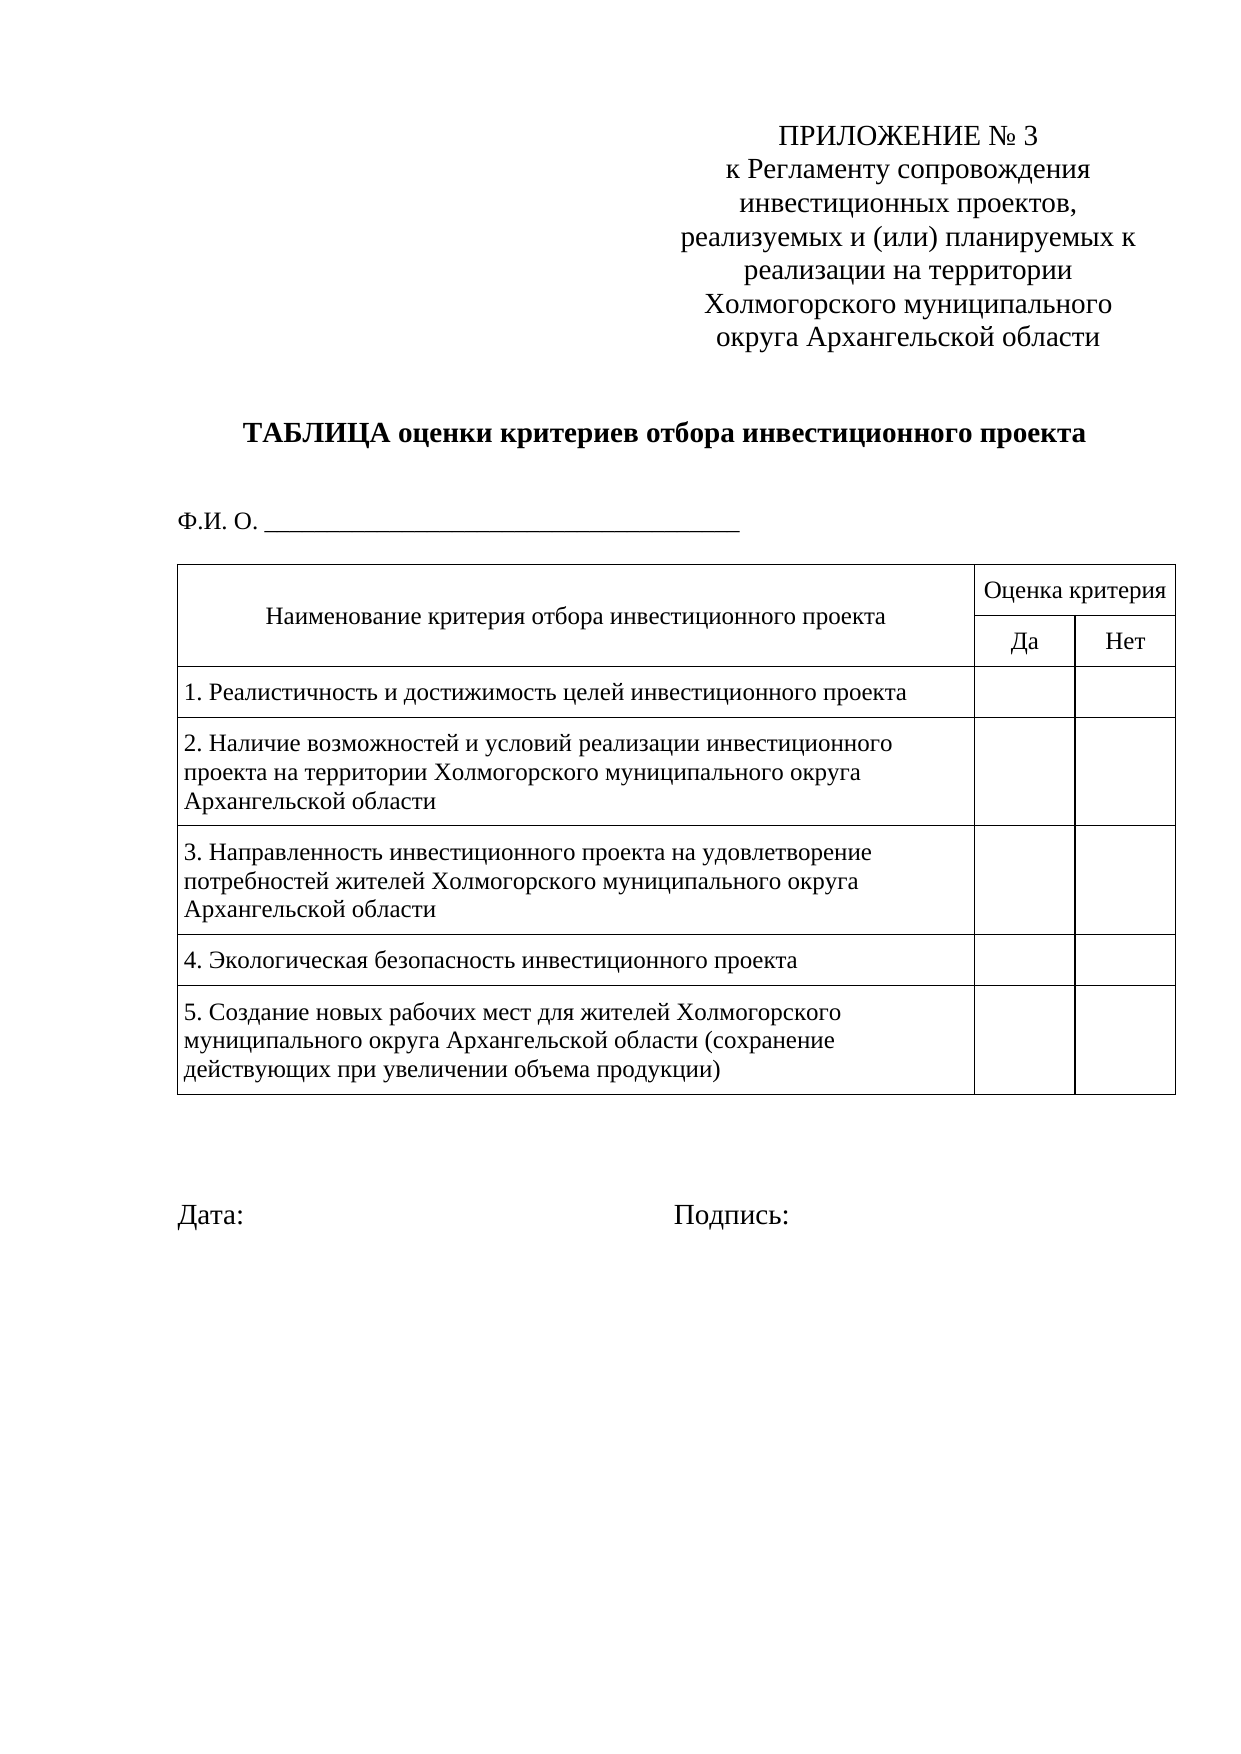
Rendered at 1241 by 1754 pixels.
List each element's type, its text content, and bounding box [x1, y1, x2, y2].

table_header Наименование критерия отбора инвестиционного проекта [178, 565, 974, 666]
table_cell [975, 935, 1074, 985]
table_cell [1076, 935, 1175, 985]
table_cell [1076, 826, 1175, 934]
table_cell 1. Реалистичность и достижимость целей инвестиционного проекта [178, 667, 974, 717]
table_cell [1076, 718, 1175, 825]
table_header Оценка критерия [975, 565, 1175, 615]
table_cell Нет [1076, 616, 1175, 666]
table_cell [975, 718, 1074, 825]
table_cell 2. Наличие возможностей и условий реализации инвестиционного проекта на территории Холмогорского муниципального округа Архангельской области [178, 718, 974, 825]
table_cell [1076, 667, 1175, 717]
text к Регламенту сопровождения инвестиционных проектов, реализуемых и (или) планируемых к реализации на территории Холмогорского муниципального округа Архангельской области [664, 152, 1152, 353]
table_cell [1076, 986, 1175, 1093]
table_cell [975, 986, 1074, 1093]
table_cell 3. Направленность инвестиционного проекта на удовлетворение потребностей жителей Холмогорского муниципального округа Архангельской области [178, 826, 974, 934]
table_cell [975, 667, 1074, 717]
table_cell 4. Экологическая безопасность инвестиционного проекта [178, 935, 974, 985]
table_cell [975, 826, 1074, 934]
text ПРИЛОЖЕНИЕ № 3 [664, 118, 1152, 152]
text Ф.И. О. ______________________________________ [177, 506, 1152, 535]
table_cell 5. Создание новых рабочих мест для жителей Холмогорского муниципального округа Архангельской области (сохранение действующих при увеличении объема продукции) [178, 986, 974, 1093]
text Дата: Подпись: [177, 1197, 1152, 1231]
text ТАБЛИЦА оценки критериев отбора инвестиционного проекта [177, 415, 1152, 449]
table_cell Да [975, 616, 1074, 666]
